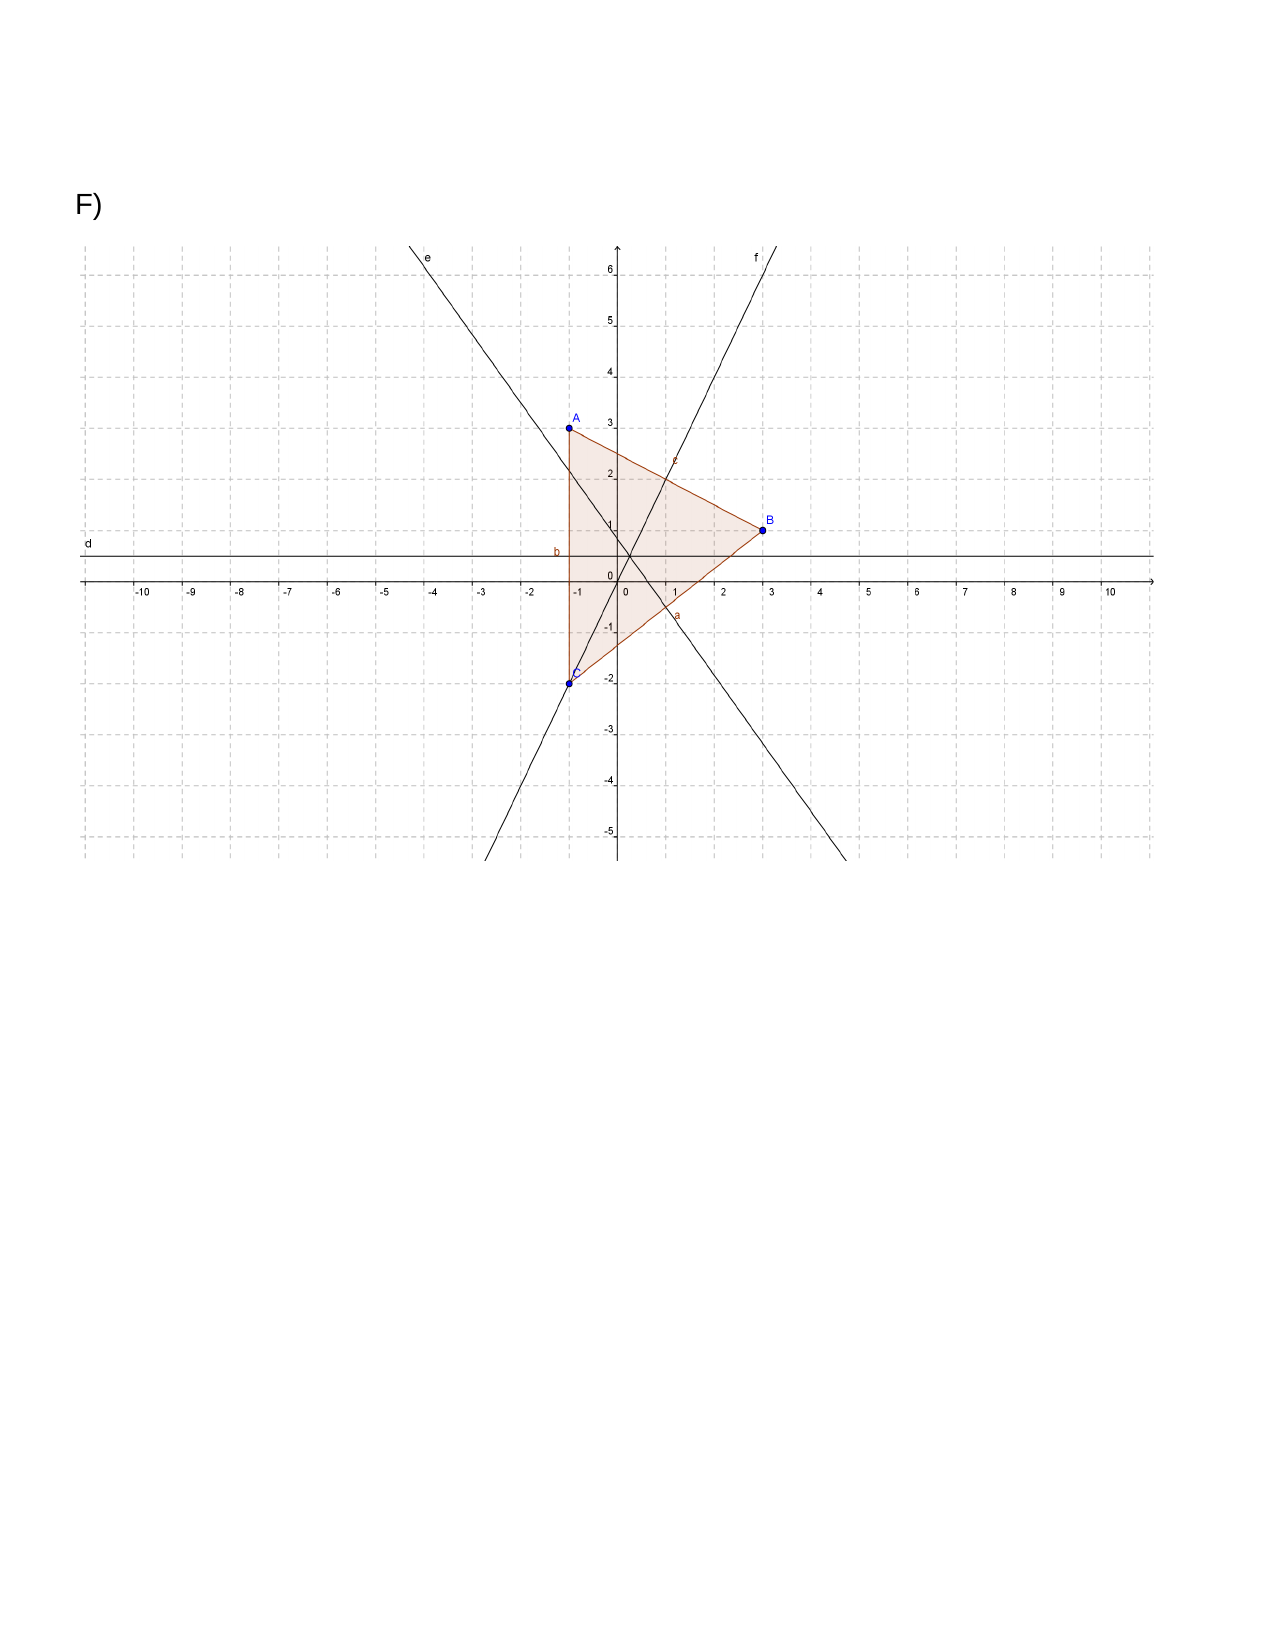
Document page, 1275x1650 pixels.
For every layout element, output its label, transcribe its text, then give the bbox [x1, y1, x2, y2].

picture [80, 246, 1154, 861]
text F) [75, 187, 1200, 221]
